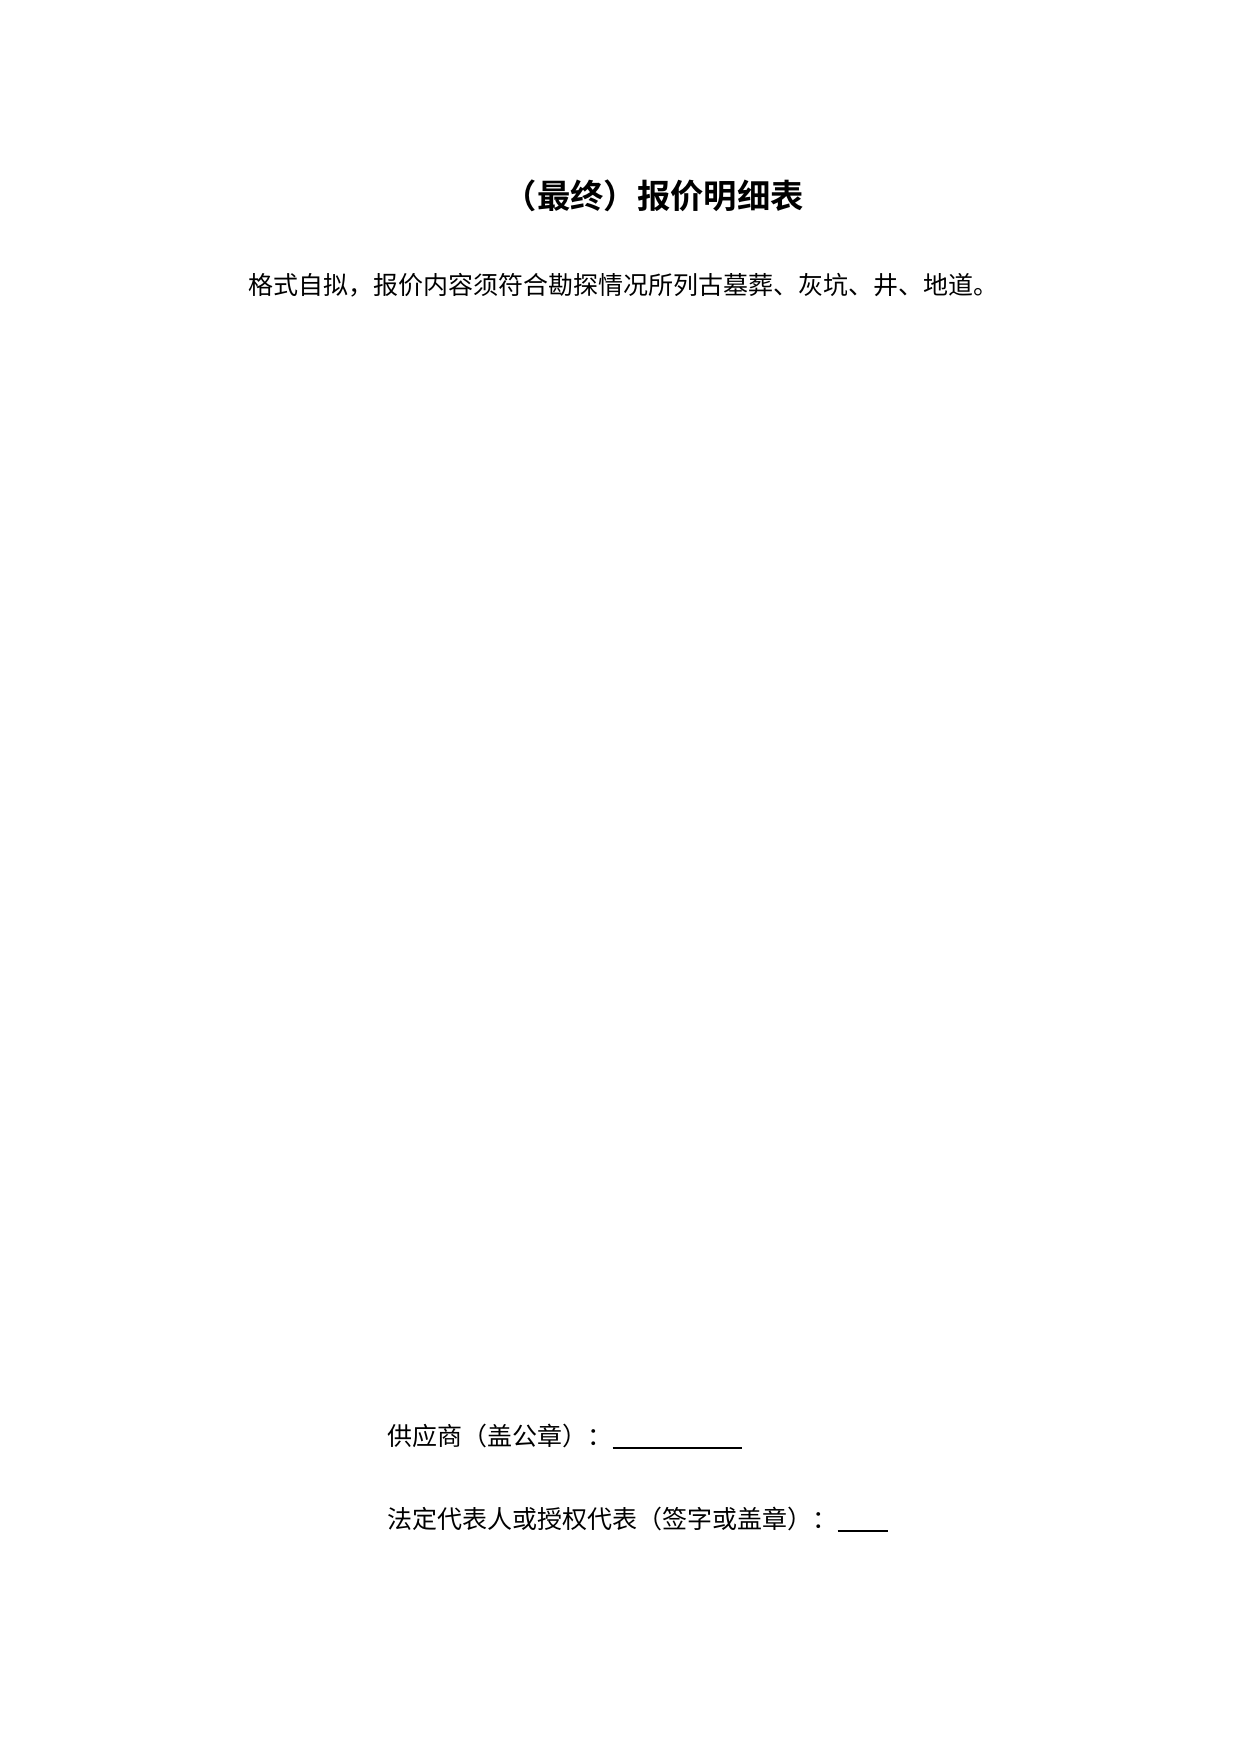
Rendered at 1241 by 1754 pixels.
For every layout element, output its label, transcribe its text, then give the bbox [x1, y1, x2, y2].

text 格式自拟，报价内容须符合勘探情况所列古墓葬、灰坑、井、地道。 [187, 251, 1053, 316]
text 供应商（盖公章）： [187, 1402, 1053, 1467]
text 法定代表人或授权代表（签字或盖章）： [187, 1485, 1053, 1550]
text （最终）报价明细表 [187, 162, 1053, 227]
